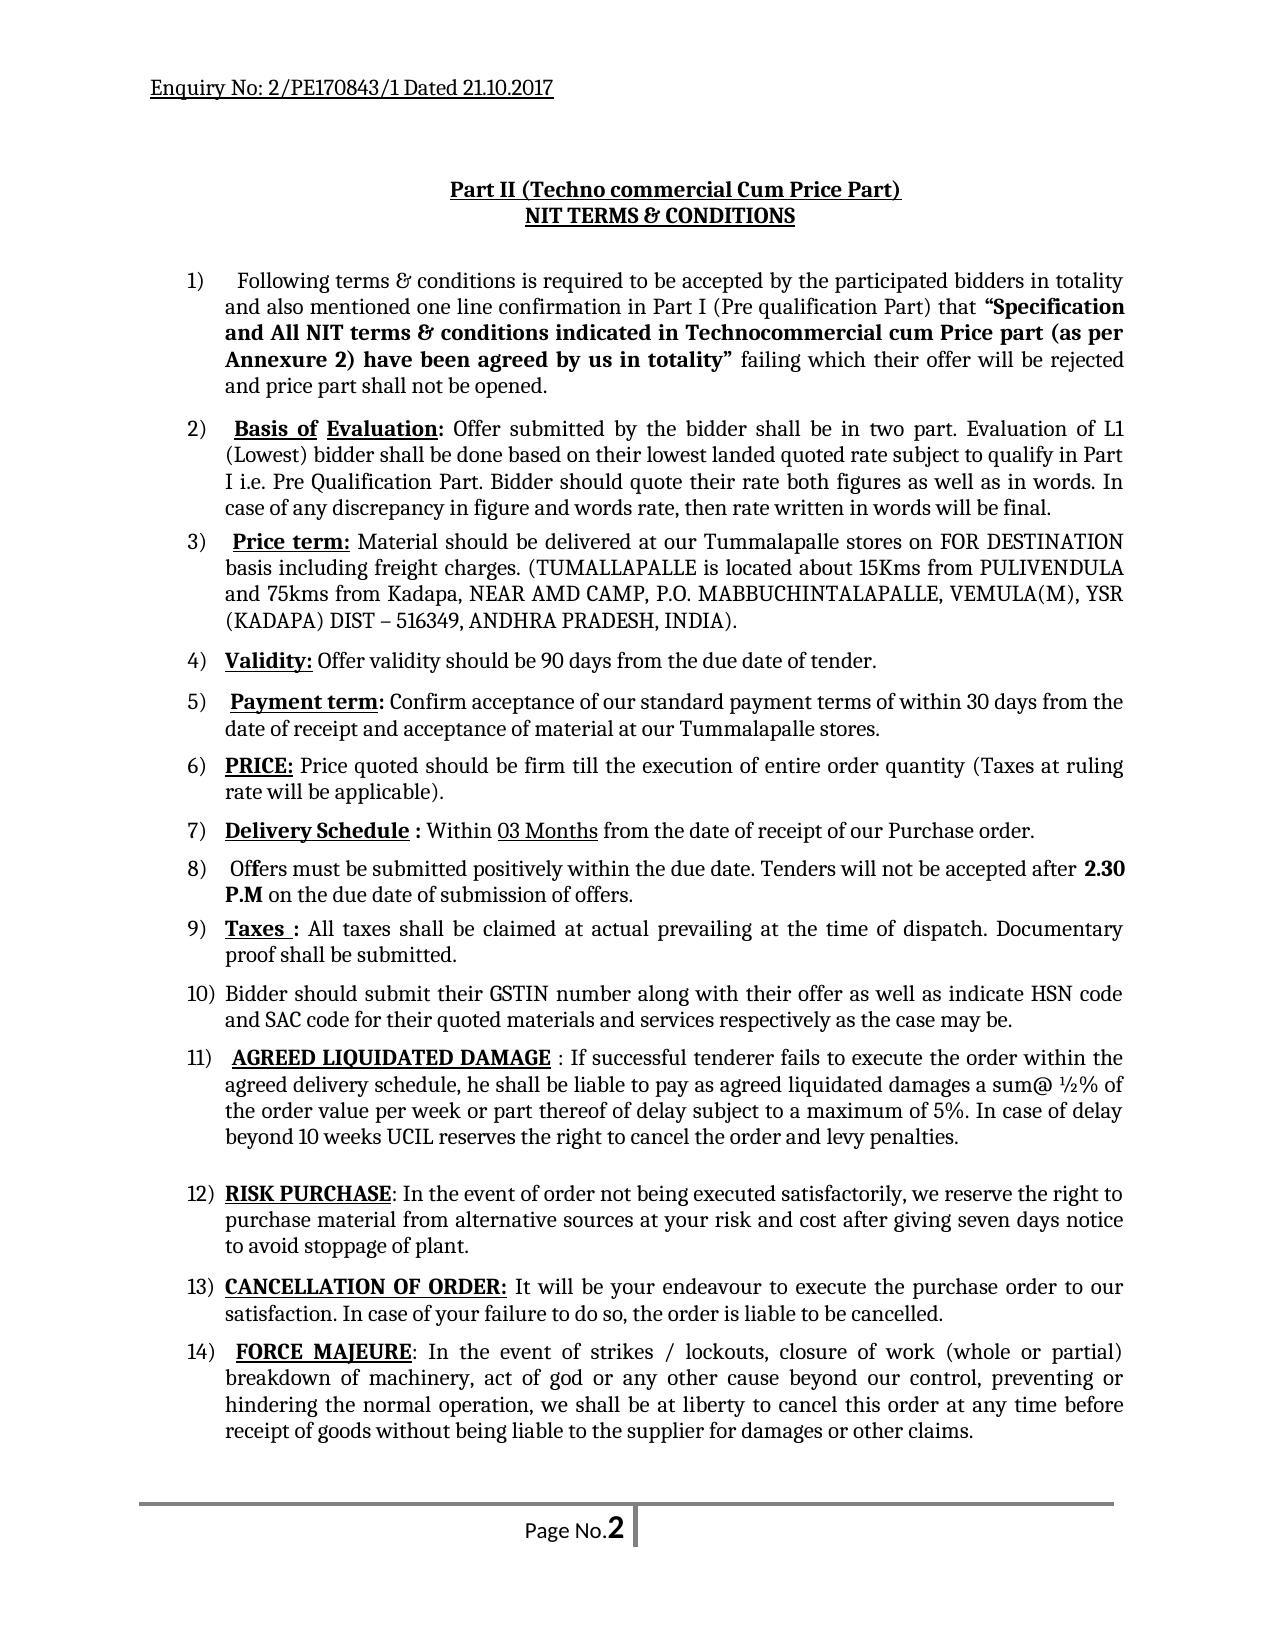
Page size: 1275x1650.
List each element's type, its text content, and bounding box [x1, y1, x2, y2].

list PRICE: Price quoted should be firm till the execution of entire order quantity (Taxes at ruling rate will be applicable). [187, 753, 1125, 805]
list Delivery Schedule : Within 03 Months from the date of receipt of our Purchase order. [187, 817, 1125, 844]
list Taxes : All taxes shall be claimed at actual prevailing at the time of dispatch. Documentary proof shall be submitted. [187, 916, 1125, 968]
text NIT TERMS & CONDITIONS [450, 203, 1125, 229]
list FORCE MAJEURE: In the event of strikes / lockouts, closure of work (whole or partial) breakdown of machinery, act of god or any other cause beyond our control, preventing or hindering the normal operation, we shall be at liberty to cancel this order at any time before receipt of goods without being liable to the supplier for damages or other claims. [187, 1339, 1125, 1444]
list Payment term: Confirm acceptance of our standard payment terms of within 30 days from the date of receipt and acceptance of material at our Tummalapalle stores. [187, 689, 1125, 742]
list Basis of Evaluation: Offer submitted by the bidder shall be in two part. Evaluation of L1 (Lowest) bidder shall be done based on their lowest landed quoted rate subject to qualify in Part I i.e. Pre Qualification Part. Bidder should quote their rate both figures as well as in words. In case of any discrepancy in figure and words rate, then rate written in words will be final. [187, 416, 1125, 521]
list AGREED LIQUIDATED DAMAGE : If successful tenderer fails to execute the order within the agreed delivery schedule, he shall be liable to pay as agreed liquidated damages a sum@ ½% of the order value per week or part thereof of delay subject to a maximum of 5%. In case of delay beyond 10 weeks UCIL reserves the right to cancel the order and levy penalties. [187, 1045, 1125, 1150]
list CANCELLATION OF ORDER: It will be your endeavour to execute the purchase order to our satisfaction. In case of your failure to do so, the order is liable to be cancelled. [187, 1274, 1125, 1327]
list Bidder should submit their GSTIN number along with their offer as well as indicate HSN code and SAC code for their quoted materials and services respectively as the case may be. [187, 980, 1125, 1033]
text Part II (Techno commercial Cum Price Part) [375, 176, 1125, 203]
list RISK PURCHASE: In the event of order not being executed satisfactorily, we reserve the right to purchase material from alternative sources at your risk and cost after giving seven days notice to avoid stoppage of plant. [187, 1181, 1125, 1260]
list Price term: Material should be delivered at our Tummalapalle stores on FOR DESTINATION basis including freight charges. (TUMALLAPALLE is located about 15Kms from PULIVENDULA and 75kms from Kadapa, NEAR AMD CAMP, P.O. MABBUCHINTALAPALLE, VEMULA(M), YSR (KADAPA) DIST – 516349, ANDHRA PRADESH, INDIA). [187, 528, 1125, 634]
list Validity: Offer validity should be 90 days from the due date of tender. [187, 648, 1125, 675]
list Following terms & conditions is required to be accepted by the participated bidders in totality and also mentioned one line confirmation in Part I (Pre qualification Part) that “Specification and All NIT terms & conditions indicated in Technocommercial cum Price part (as per Annexure 2) have been agreed by us in totality” failing which their offer will be rejected and price part shall not be opened. [187, 267, 1125, 399]
list Offers must be submitted positively within the due date. Tenders will not be accepted after 2.30 P.M on the due date of submission of offers. [187, 856, 1125, 908]
